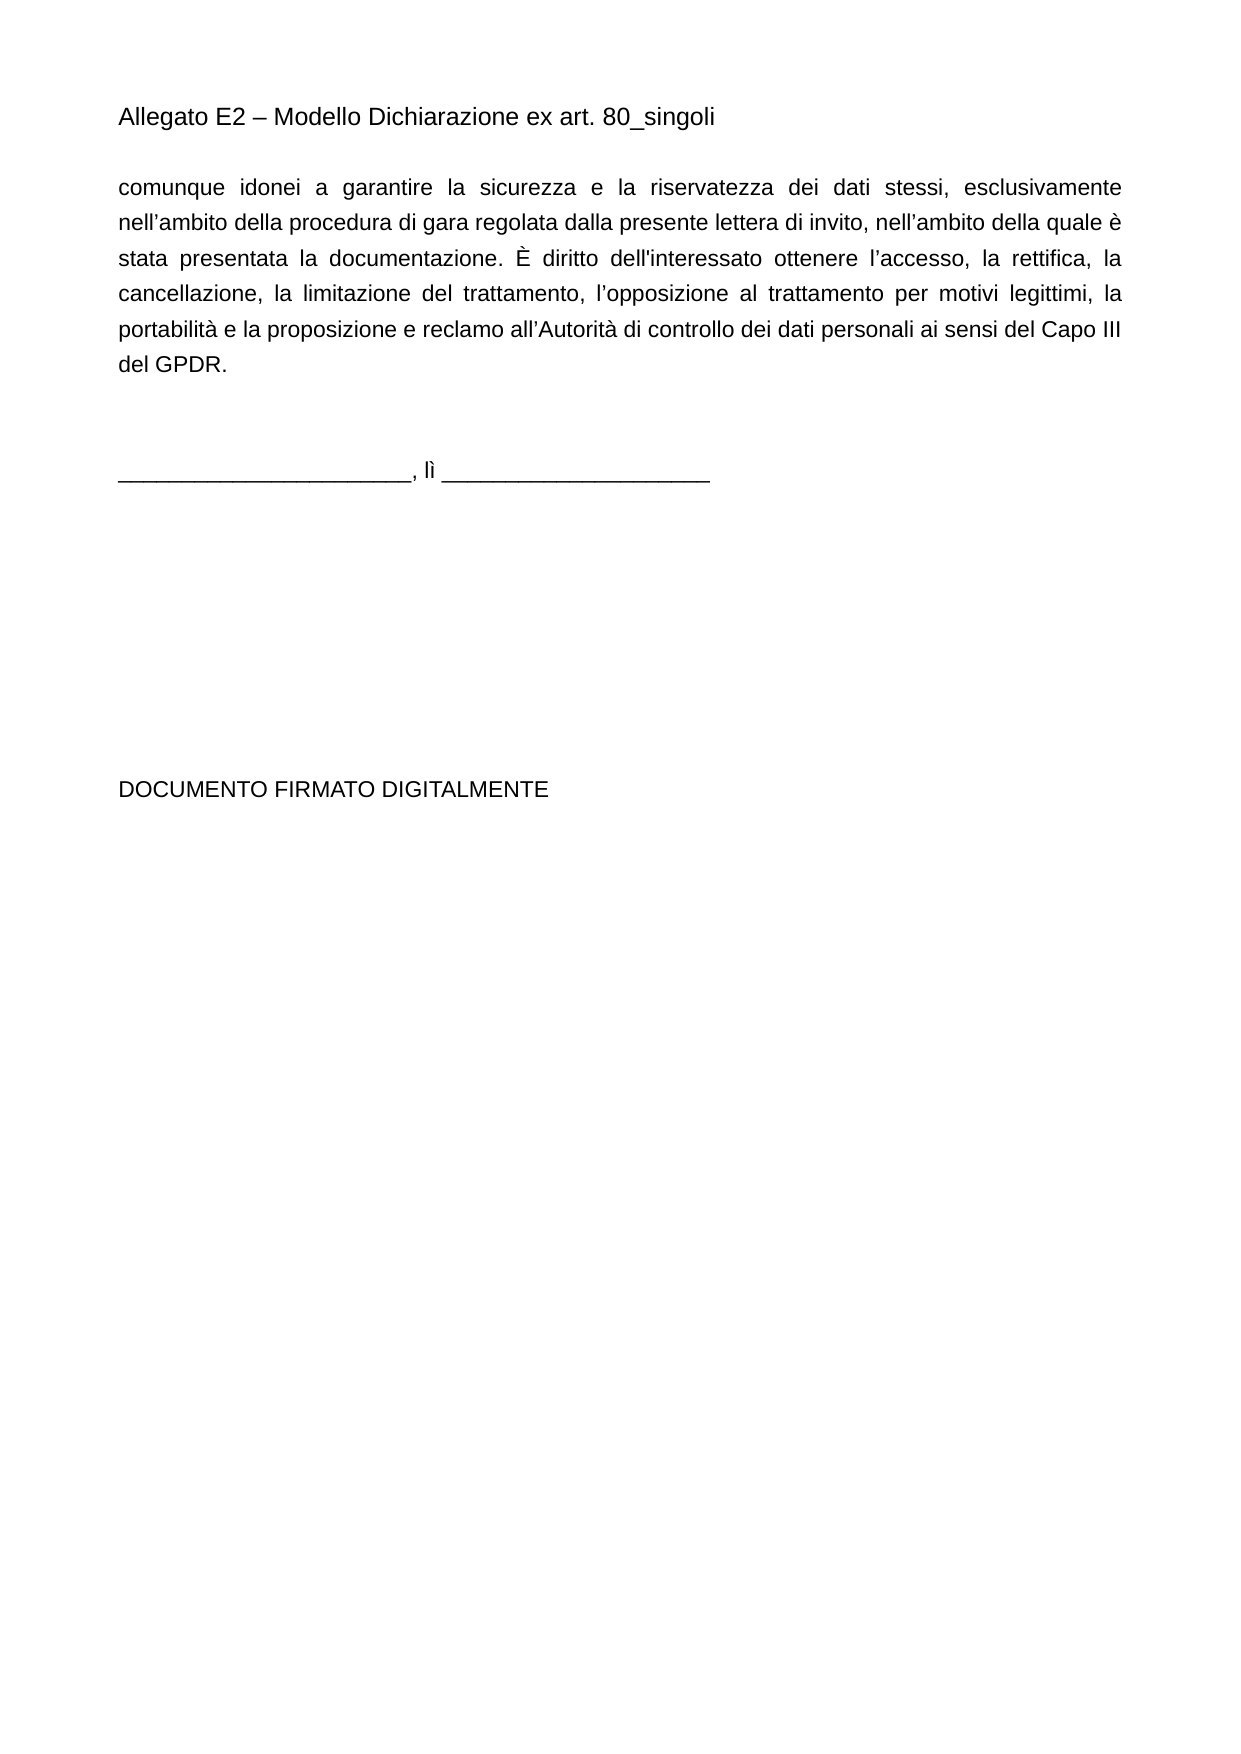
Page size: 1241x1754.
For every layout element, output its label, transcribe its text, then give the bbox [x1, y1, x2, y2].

text DOCUMENTO FIRMATO DIGITALMENTE [118, 769, 1123, 804]
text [118, 167, 1123, 379]
text _______________________, lì _____________________ [118, 450, 1123, 486]
